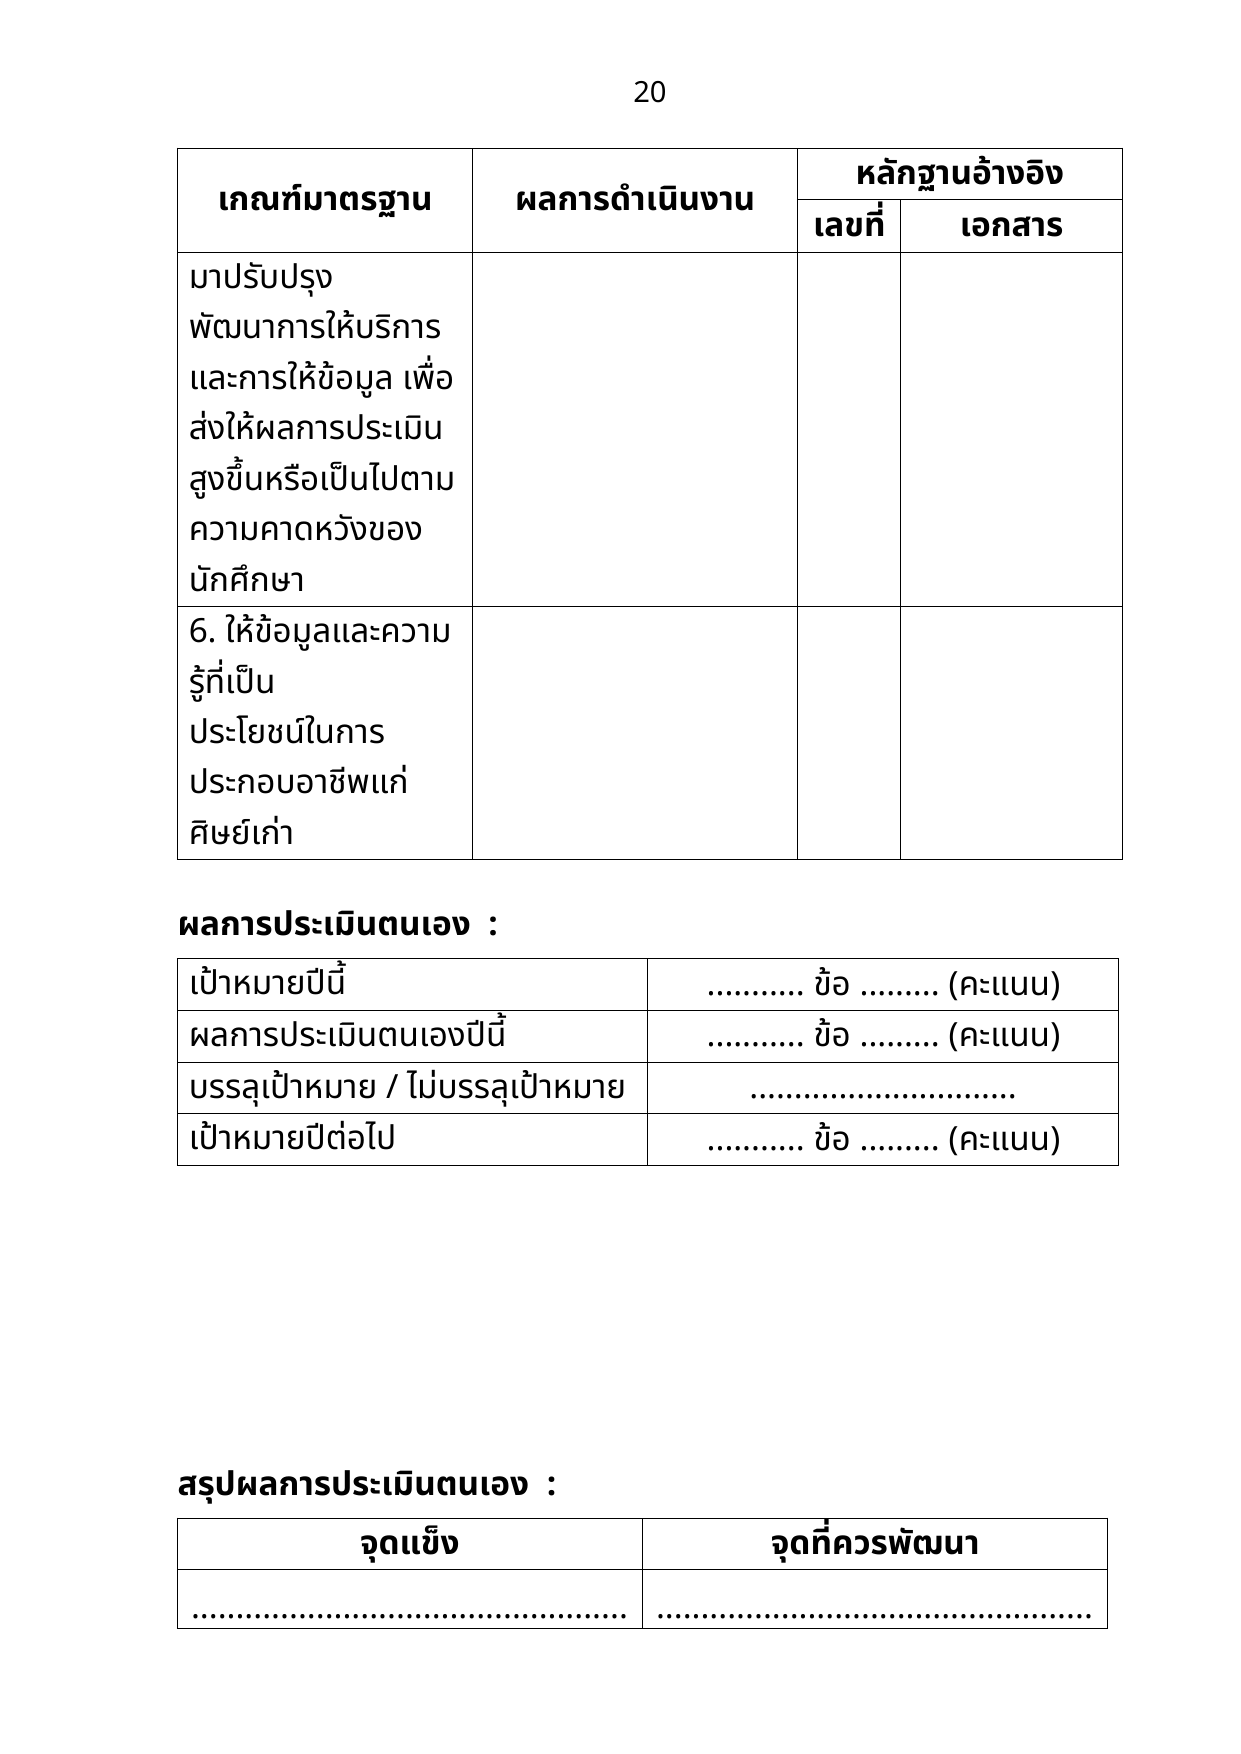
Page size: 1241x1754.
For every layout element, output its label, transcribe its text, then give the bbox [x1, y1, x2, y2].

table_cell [178, 253, 472, 606]
table_cell .............................. [648, 1063, 1118, 1113]
table_cell บรรลุเป้าหมาย / ไม่บรรลุเป้าหมาย [178, 1063, 647, 1113]
table_header หลักฐานอ้างอิง [798, 149, 1122, 199]
table_cell ผลการประเมินตนเองปีนี้ [178, 1011, 647, 1062]
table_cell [643, 1570, 1107, 1628]
table_cell [901, 253, 1122, 606]
table_header ผลการดำเนินงาน [473, 149, 797, 252]
table_cell [798, 253, 900, 606]
table_cell ........... ข้อ ......... (คะแนน) [648, 1114, 1118, 1165]
table_cell เป้าหมายปีต่อไป [178, 1114, 647, 1165]
table_header เกณฑ์มาตรฐาน [178, 149, 472, 252]
table_cell เลขที่ [798, 200, 900, 252]
text สรุปผลการประเมินตนเอง : [177, 1459, 1122, 1510]
table_header ........... ข้อ ......... (คะแนน) [648, 959, 1118, 1010]
table_header จุดที่ควรพัฒนา [643, 1519, 1107, 1569]
text ผลการประเมินตนเอง : [177, 900, 1122, 951]
table_cell 6. ให้ข้อมูลและความรู้ที่เป็น ประโยชน์ในการประกอบอาชีพแก่ศิษย์เก่า [178, 607, 472, 859]
table_cell [901, 607, 1122, 859]
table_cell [178, 1570, 642, 1628]
table_header จุดแข็ง [178, 1519, 642, 1569]
table_cell [798, 607, 900, 859]
table_cell ........... ข้อ ......... (คะแนน) [648, 1011, 1118, 1062]
table_header เป้าหมายปีนี้ [178, 959, 647, 1010]
table_cell เอกสาร [901, 200, 1122, 252]
table_cell [473, 253, 797, 606]
table_cell [473, 607, 797, 859]
